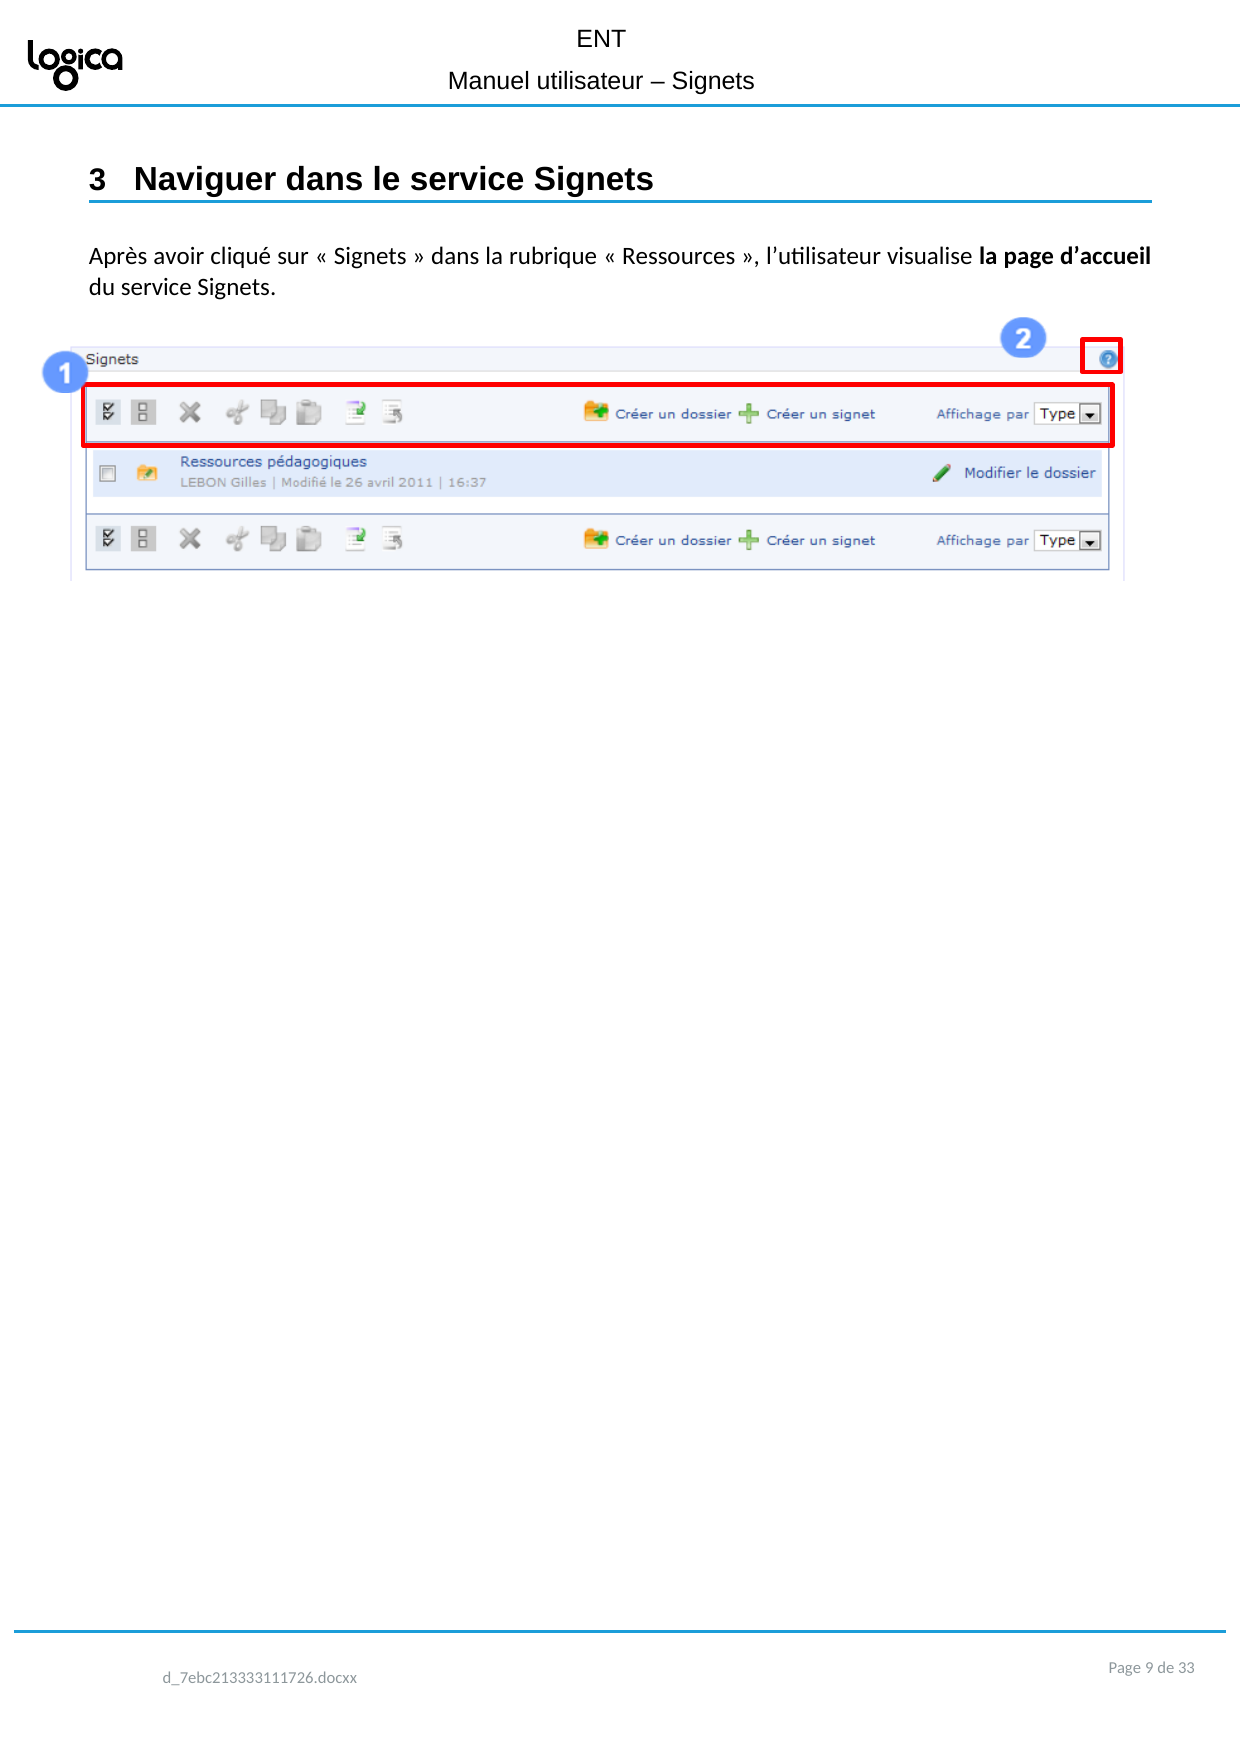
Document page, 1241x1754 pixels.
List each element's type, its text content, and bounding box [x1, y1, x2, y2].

picture [1085, 342, 1118, 370]
picture [39, 317, 1131, 579]
subtitle Naviguer dans le service Signets [89, 160, 1152, 200]
text Après avoir cliqué sur « Signets » dans la rubrique « Ressources », l’utilisateur visualise la page d’accueil du service Signets. [89, 240, 1152, 301]
